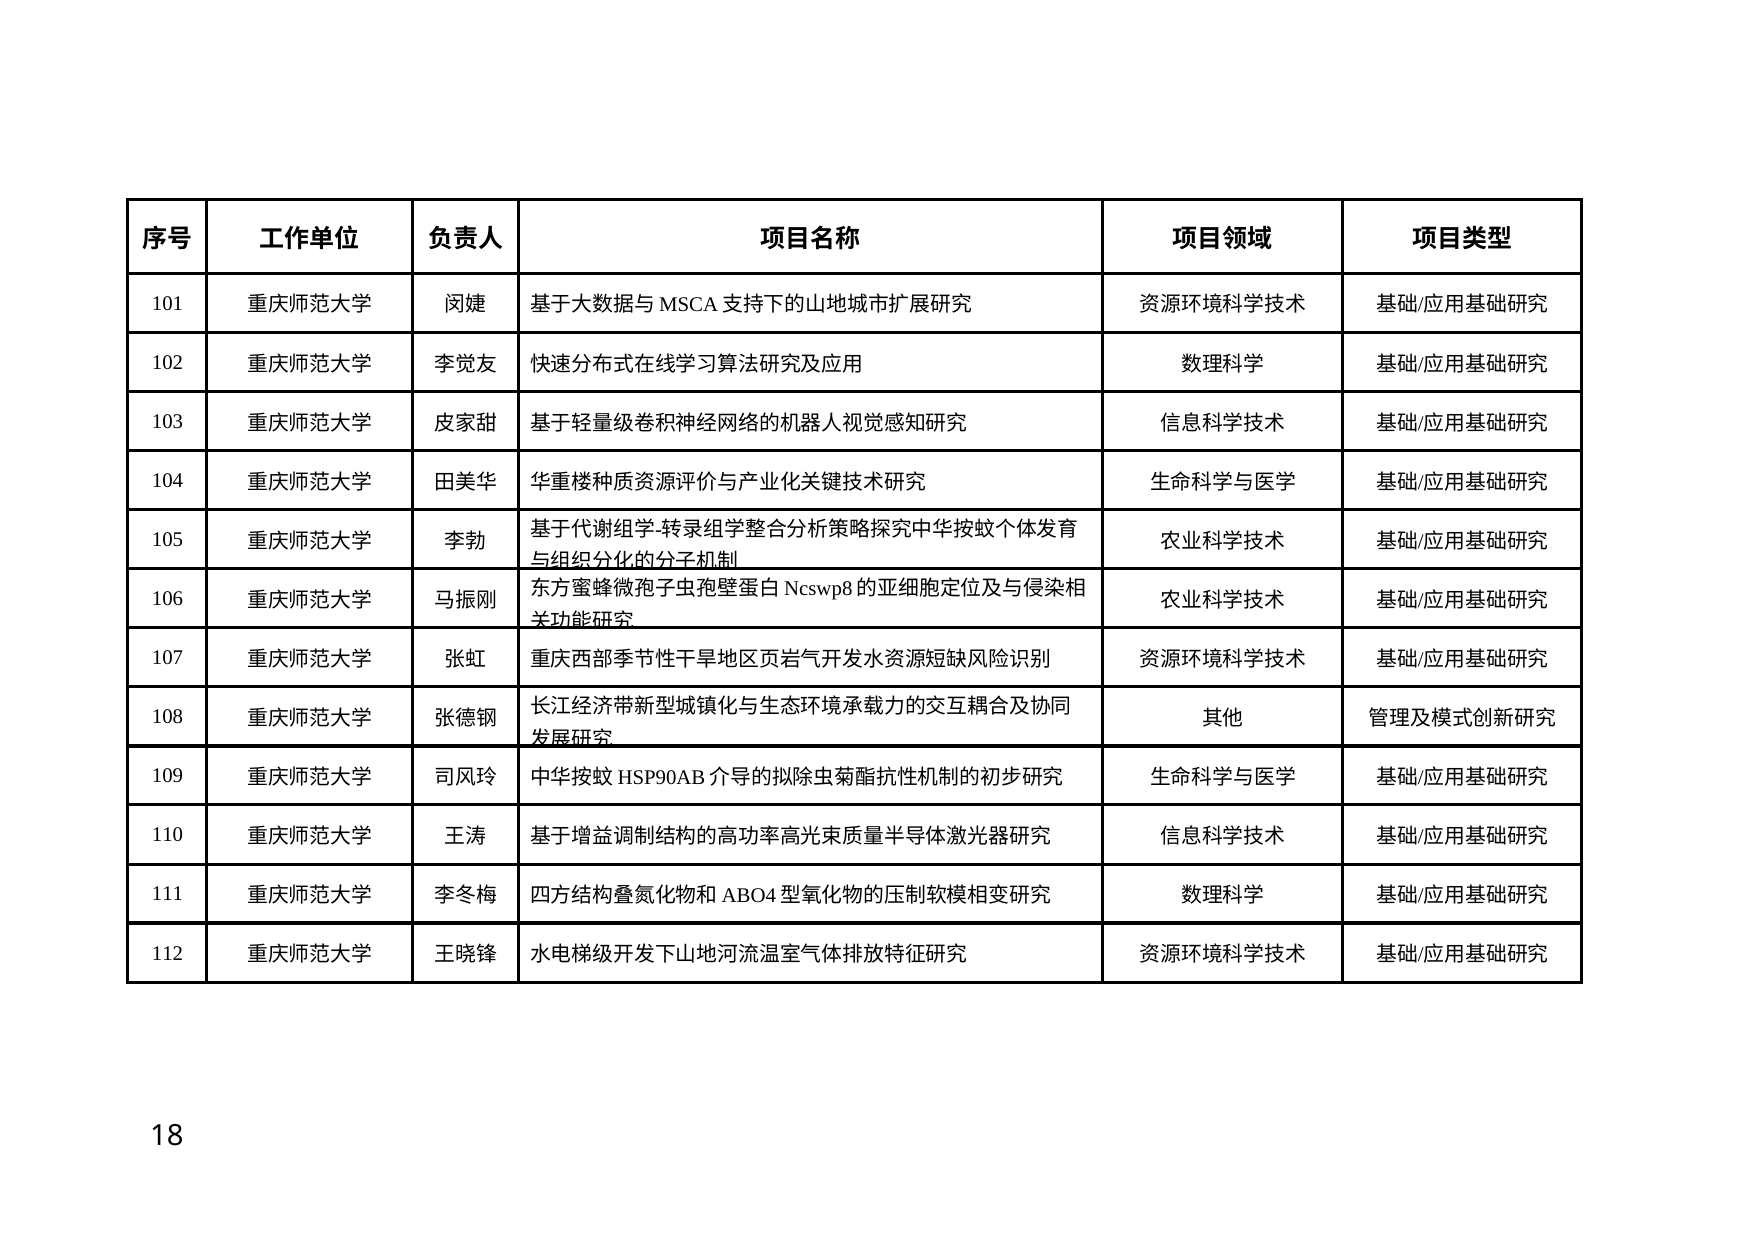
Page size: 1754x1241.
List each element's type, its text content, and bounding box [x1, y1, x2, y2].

table_cell 103 [129, 393, 205, 449]
table_cell 重庆师范大学 [208, 925, 411, 981]
table_cell 水电梯级开发下山地河流温室气体排放特征研究 [520, 925, 1101, 981]
table_cell 信息科学技术 [1104, 393, 1341, 449]
table_cell 数理科学 [1104, 866, 1341, 921]
table_cell 农业科学技术 [1104, 511, 1341, 567]
table_cell 重庆师范大学 [208, 866, 411, 921]
table_cell 102 [129, 334, 205, 390]
table_cell 101 [129, 275, 205, 331]
table_cell 基础/应用基础研究 [1344, 629, 1580, 685]
table_cell 重庆师范大学 [208, 334, 411, 390]
table_cell 张德钢 [414, 688, 517, 744]
table_cell 基础/应用基础研究 [1344, 452, 1580, 508]
table_cell 华重楼种质资源评价与产业化关键技术研究 [520, 452, 1101, 508]
table_cell 管理及模式创新研究 [1344, 688, 1580, 744]
table_cell 基于轻量级卷积神经网络的机器人视觉感知研究 [520, 393, 1101, 449]
table_cell 基于增益调制结构的高功率高光束质量半导体激光器研究 [520, 806, 1101, 862]
table_cell 长江经济带新型城镇化与生态环境承载力的交互耦合及协同发展研究 [520, 688, 1101, 744]
table_cell 生命科学与医学 [1104, 748, 1341, 803]
table_header 工作单位 [208, 201, 411, 272]
table_cell 109 [129, 748, 205, 803]
table_cell 110 [129, 806, 205, 862]
table_cell 重庆师范大学 [208, 748, 411, 803]
table_cell 马振刚 [414, 570, 517, 626]
table_cell 其他 [1104, 688, 1341, 744]
table_cell 重庆师范大学 [208, 629, 411, 685]
table_cell 东方蜜蜂微孢子虫孢壁蛋白Ncswp8的亚细胞定位及与侵染相关功能研究 [520, 570, 1101, 626]
table_cell 基于大数据与MSCA支持下的山地城市扩展研究 [520, 275, 1101, 331]
table_header 序号 [129, 201, 205, 272]
table_cell 111 [129, 866, 205, 921]
table_cell 基础/应用基础研究 [1344, 393, 1580, 449]
table_cell 王晓锋 [414, 925, 517, 981]
table_cell 闵婕 [414, 275, 517, 331]
table_cell 重庆西部季节性干旱地区页岩气开发水资源短缺风险识别 [520, 629, 1101, 685]
table_cell 重庆师范大学 [208, 393, 411, 449]
table_cell 生命科学与医学 [1104, 452, 1341, 508]
table_cell 农业科学技术 [1104, 570, 1341, 626]
table_cell 田美华 [414, 452, 517, 508]
table_cell 重庆师范大学 [208, 511, 411, 567]
table_cell 资源环境科学技术 [1104, 275, 1341, 331]
table_cell 数理科学 [1104, 334, 1341, 390]
table_cell 基础/应用基础研究 [1344, 570, 1580, 626]
table_cell 李觉友 [414, 334, 517, 390]
table_header 项目类型 [1344, 201, 1580, 272]
table_cell 快速分布式在线学习算法研究及应用 [520, 334, 1101, 390]
table_header 负责人 [414, 201, 517, 272]
table_cell 信息科学技术 [1104, 806, 1341, 862]
table_cell 李冬梅 [414, 866, 517, 921]
table_cell 重庆师范大学 [208, 688, 411, 744]
table_cell 基础/应用基础研究 [1344, 334, 1580, 390]
table_cell 107 [129, 629, 205, 685]
table_cell 基础/应用基础研究 [1344, 275, 1580, 331]
table_cell 重庆师范大学 [208, 570, 411, 626]
table_cell 皮家甜 [414, 393, 517, 449]
table_cell 基础/应用基础研究 [1344, 748, 1580, 803]
table_cell 张虹 [414, 629, 517, 685]
table_cell 基于代谢组学-转录组学整合分析策略探究中华按蚊个体发育与组织分化的分子机制 [520, 511, 1101, 567]
table_cell 112 [129, 925, 205, 981]
table_cell 中华按蚊HSP90AB介导的拟除虫菊酯抗性机制的初步研究 [520, 748, 1101, 803]
table_cell 李勃 [414, 511, 517, 567]
table_cell 106 [129, 570, 205, 626]
table_cell 108 [129, 688, 205, 744]
table_cell 104 [129, 452, 205, 508]
table_cell 基础/应用基础研究 [1344, 925, 1580, 981]
table_cell 重庆师范大学 [208, 452, 411, 508]
table_header 项目名称 [520, 201, 1101, 272]
table_cell 王涛 [414, 806, 517, 862]
table_cell 资源环境科学技术 [1104, 629, 1341, 685]
table_cell 基础/应用基础研究 [1344, 806, 1580, 862]
table_cell 资源环境科学技术 [1104, 925, 1341, 981]
table_cell 司风玲 [414, 748, 517, 803]
table_cell 基础/应用基础研究 [1344, 511, 1580, 567]
table_cell 基础/应用基础研究 [1344, 866, 1580, 921]
table_cell 重庆师范大学 [208, 806, 411, 862]
table_cell 四方结构叠氮化物和ABO4型氧化物的压制软模相变研究 [520, 866, 1101, 921]
table_cell 105 [129, 511, 205, 567]
table_cell 重庆师范大学 [208, 275, 411, 331]
table_header 项目领域 [1104, 201, 1341, 272]
